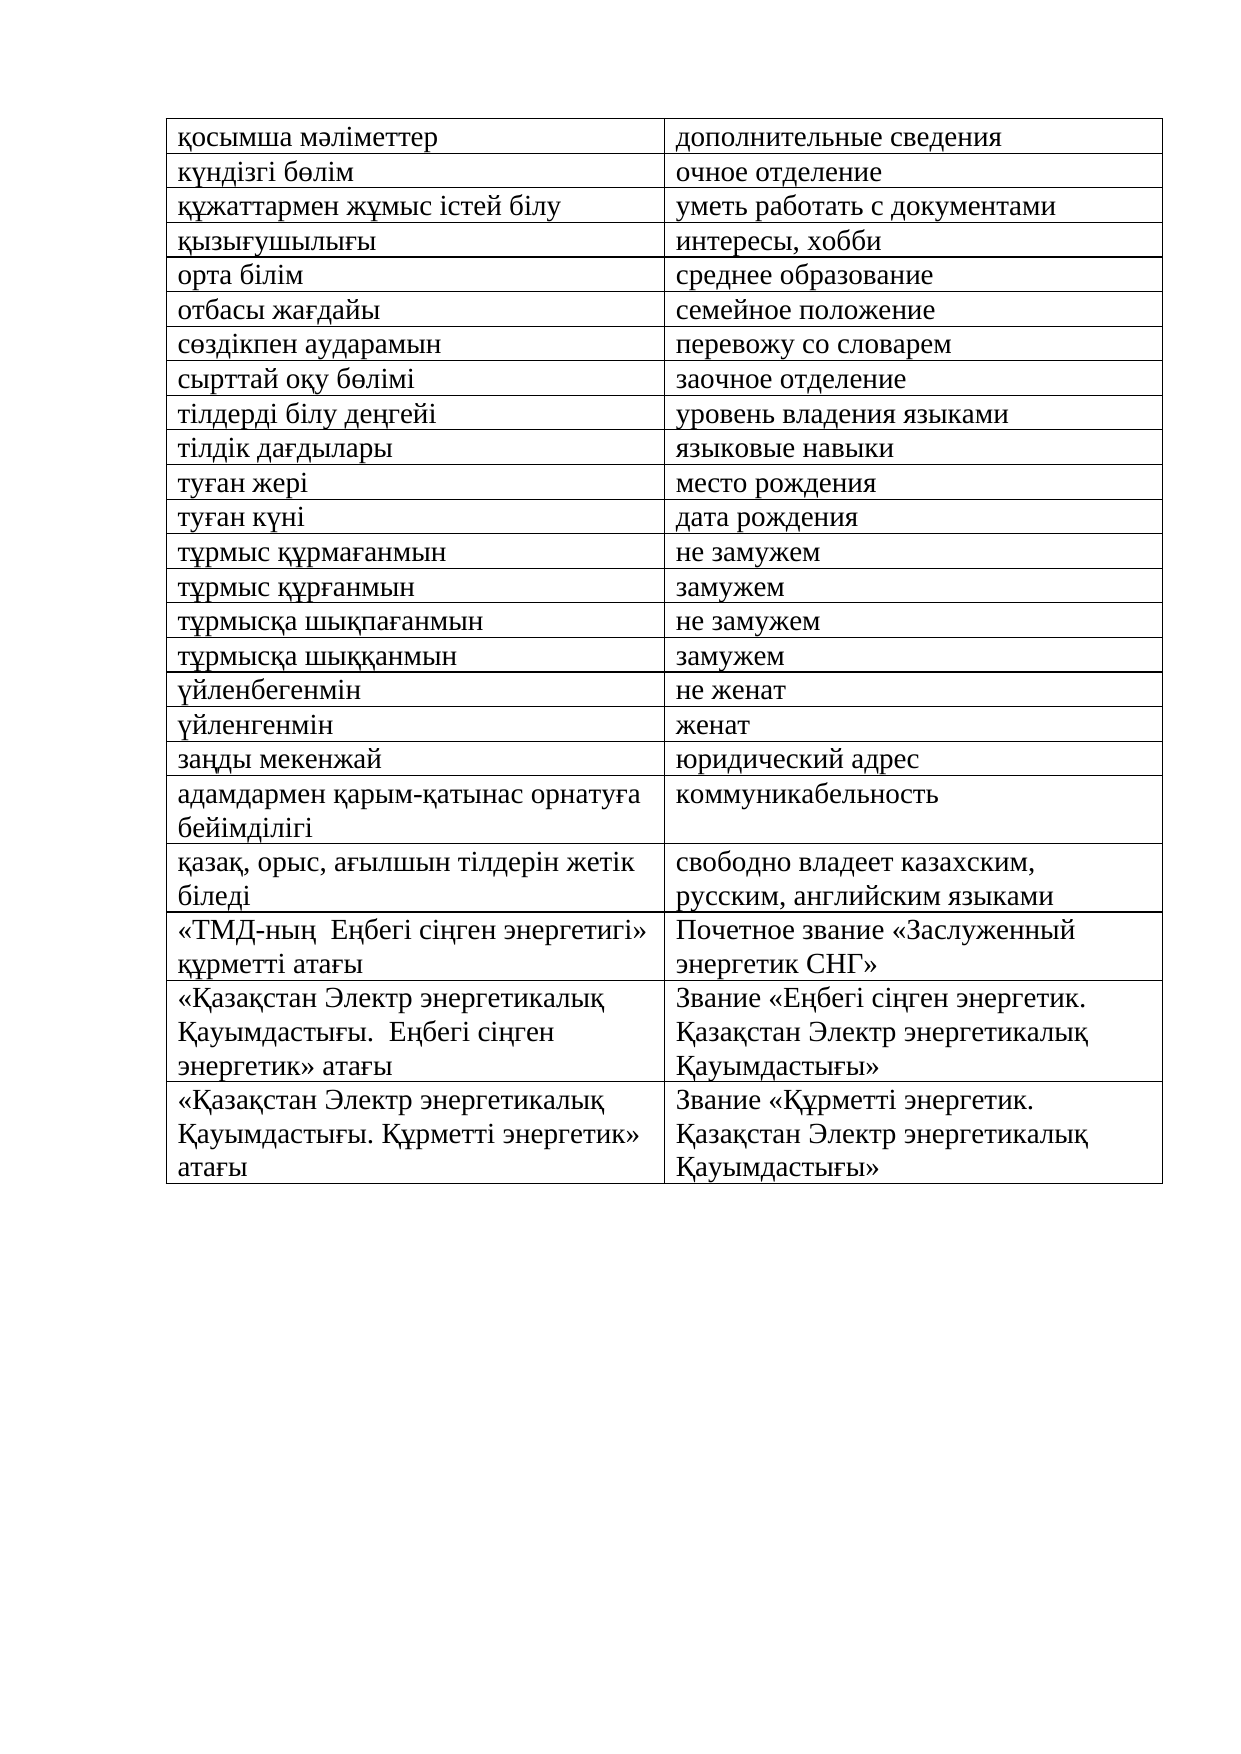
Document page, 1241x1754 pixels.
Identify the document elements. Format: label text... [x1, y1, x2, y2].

table_cell «ТМД-ның Еңбегі сіңген энергетигі» құрметті атағы [167, 913, 664, 979]
table_cell күндізгі бөлім [167, 154, 664, 187]
table_cell место рождения [665, 465, 1162, 498]
table_cell не женат [665, 673, 1162, 706]
table_cell Почетное звание «Заслуженный энергетик СНГ» [665, 913, 1162, 979]
table_cell қазақ, орыс, ағылшын тілдерін жетік біледі [167, 844, 664, 911]
table_cell «Қазақстан Электр энергетикалық Қауымдастығы. Құрметті энергетик» атағы [167, 1082, 664, 1183]
table_cell коммуникабельность [665, 776, 1162, 843]
table_cell не замужем [665, 603, 1162, 637]
table_cell уровень владения языками [665, 396, 1162, 429]
table_cell свободно владеет казахским, русским, английским языками [665, 844, 1162, 911]
table_cell орта білім [167, 258, 664, 291]
table_cell үйленгенмін [167, 707, 664, 741]
table_cell интересы, хобби [665, 223, 1162, 256]
table_cell туған жері [167, 465, 664, 498]
table_cell тұрмысқа шықпағанмын [167, 603, 664, 637]
table_cell сөздікпен аударамын [167, 327, 664, 360]
table_cell языковые навыки [665, 430, 1162, 464]
table_cell среднее образование [665, 258, 1162, 291]
table_cell заңды мекенжай [167, 742, 664, 775]
table_cell қызығушылығы [167, 223, 664, 256]
table_cell замужем [665, 638, 1162, 671]
table_cell дата рождения [665, 500, 1162, 533]
table_cell тілдерді білу деңгейі [167, 396, 664, 429]
table_cell семейное положение [665, 292, 1162, 326]
table_cell адамдармен қарым-қатынас орнатуға бейімділігі [167, 776, 664, 843]
table_cell не замужем [665, 534, 1162, 568]
table_cell уметь работать с документами [665, 188, 1162, 222]
table_cell перевожу со словарем [665, 327, 1162, 360]
table_cell туған күні [167, 500, 664, 533]
table_cell отбасы жағдайы [167, 292, 664, 326]
table_cell заочное отделение [665, 361, 1162, 395]
table_cell сырттай оқу бөлімі [167, 361, 664, 395]
table_cell Звание «Құрметті энергетик. Қазақстан Электр энергетикалық Қауымдастығы» [665, 1082, 1162, 1183]
table_cell қосымша мәліметтер [167, 119, 664, 153]
table_cell құжаттармен жұмыс істей білу [167, 188, 664, 222]
table_cell Звание «Еңбегі сіңген энергетик. Қазақстан Электр энергетикалық Қауымдастығы» [665, 981, 1162, 1081]
table_cell тұрмыс құрмағанмын [167, 534, 664, 568]
table_cell тұрмыс құрғанмын [167, 569, 664, 602]
table_cell тілдік дағдылары [167, 430, 664, 464]
table_cell тұрмысқа шыққанмын [167, 638, 664, 671]
table_cell юридический адрес [665, 742, 1162, 775]
table_cell «Қазақстан Электр энергетикалық Қауымдастығы. Еңбегі сіңген энергетик» атағы [167, 981, 664, 1081]
table_cell женат [665, 707, 1162, 741]
table_cell үйленбегенмін [167, 673, 664, 706]
table_cell дополнительные сведения [665, 119, 1162, 153]
table_cell очное отделение [665, 154, 1162, 187]
table_cell замужем [665, 569, 1162, 602]
